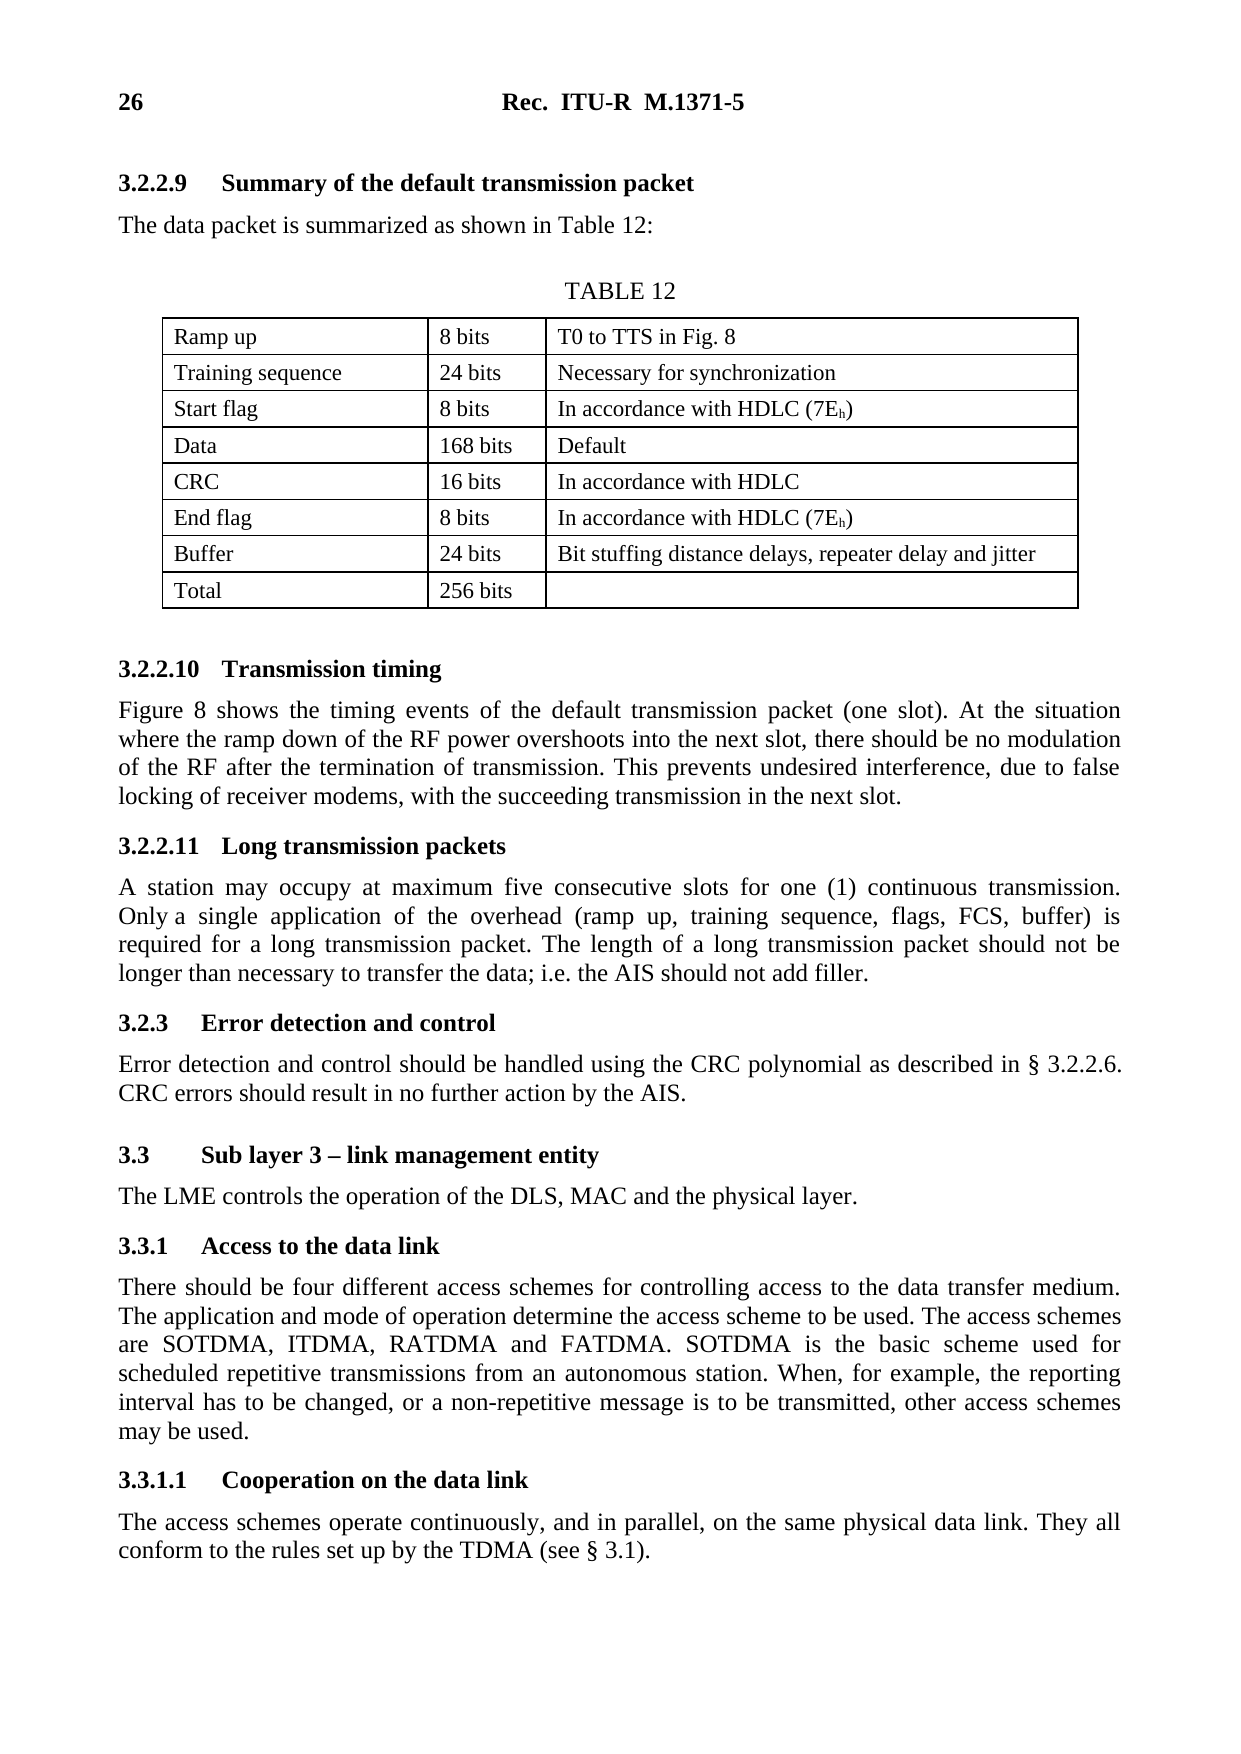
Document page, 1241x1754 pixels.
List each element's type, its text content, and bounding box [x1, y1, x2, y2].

table_cell 168 bits [429, 428, 545, 462]
table_cell End flag [163, 500, 427, 535]
table_header T0 to TTS in Fig. 8 [547, 319, 1077, 353]
table_cell In accordance with HDLC [547, 464, 1077, 498]
subtitle 3.2.2.11 Long transmission packets [118, 831, 1122, 859]
table_cell Buffer [163, 536, 427, 571]
text The data packet is summarized as shown in Table 12: [118, 210, 1122, 238]
table_cell 8 bits [429, 391, 545, 426]
table_header 8 bits [429, 319, 545, 353]
subtitle 3.2.2.9 Summary of the default transmission packet [118, 168, 1122, 197]
table_cell CRC [163, 464, 427, 498]
table_cell Start flag [163, 391, 427, 426]
text Error detection and control should be handled using the CRC polynomial as described in § 3.2.2.6. CRC errors should result in no further action by the AIS. [118, 1049, 1122, 1107]
subtitle 3.3 Sub layer 3 – link management entity [118, 1140, 1122, 1169]
table_cell 24 bits [429, 536, 545, 571]
table_cell In accordance with HDLC (7Eh) [547, 500, 1077, 535]
subtitle 3.3.1.1 Cooperation on the data link [118, 1465, 1122, 1494]
table_cell Training sequence [163, 355, 427, 390]
table_header Ramp up [163, 319, 427, 353]
text There should be four different access schemes for controlling access to the data transfer medium. The application and mode of operation determine the access scheme to be used. The access schemes are SOTDMA, ITDMA, RATDMA and FATDMA. SOTDMA is the basic scheme used for scheduled repetitive transmissions from an autonomous station. When, for example, the reporting interval has to be changed, or a non-repetitive message is to be transmitted, other access schemes may be used. [118, 1272, 1122, 1444]
table_cell Bit stuffing distance delays, repeater delay and jitter [547, 536, 1077, 571]
text The LME controls the operation of the DLS, MAC and the physical layer. [118, 1181, 1122, 1210]
text Figure 8 shows the timing events of the default transmission packet (one slot). At the situation where the ramp down of the RF power overshoots into the next slot, there should be no modulation of the RF after the termination of transmission. This prevents undesired interference, due to false locking of receiver modems, with the succeeding transmission in the next slot. [118, 695, 1122, 810]
table_cell 8 bits [429, 500, 545, 535]
text A station may occupy at maximum five consecutive slots for one (1) continuous transmission. Only a single application of the overhead (ramp up, training sequence, flags, FCS, buffer) is required for a long transmission packet. The length of a long transmission packet should not be longer than necessary to transfer the data; i.e. the AIS should not add filler. [118, 872, 1122, 987]
table_cell 256 bits [429, 573, 545, 607]
table_cell 24 bits [429, 355, 545, 390]
table_cell 16 bits [429, 464, 545, 498]
text The access schemes operate continuously, and in parallel, on the same physical data link. They all conform to the rules set up by the TDMA (see § 3.1). [118, 1507, 1122, 1564]
subtitle 3.2.2.10 Transmission timing [118, 654, 1122, 682]
subtitle 3.2.3 Error detection and control [118, 1008, 1122, 1037]
subtitle 3.3.1 Access to the data link [118, 1231, 1122, 1259]
table_cell Data [163, 428, 427, 462]
table_cell Default [547, 428, 1077, 462]
table_cell Total [163, 573, 427, 607]
table_cell [547, 573, 1077, 607]
text TABLE 12 [118, 276, 1122, 305]
table_cell Necessary for synchronization [547, 355, 1077, 390]
table_cell In accordance with HDLC (7Eh) [547, 391, 1077, 426]
